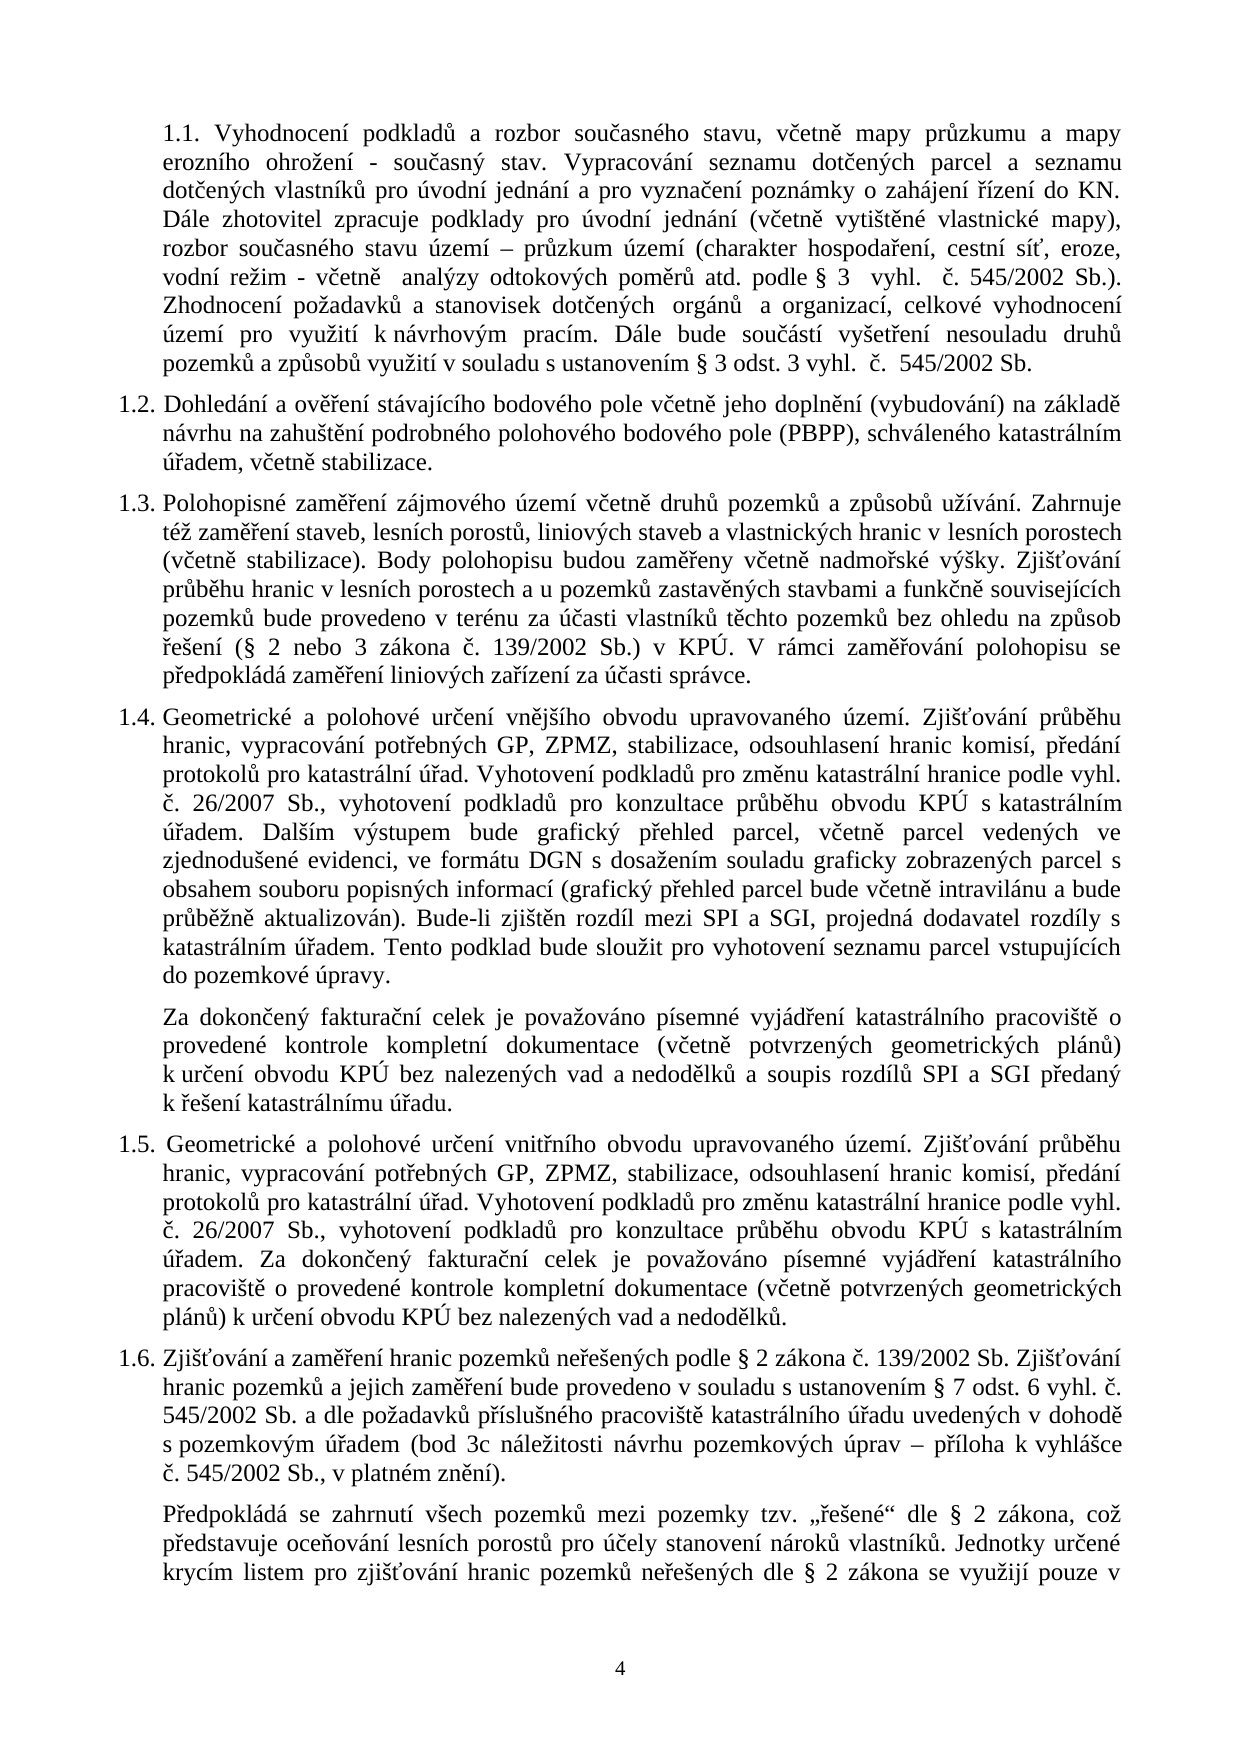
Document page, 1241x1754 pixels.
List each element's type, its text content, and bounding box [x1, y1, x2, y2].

text 1.2. Dohledání a ověření stávajícího bodového pole včetně jeho doplnění (vybudování) na základě návrhu na zahuštění podrobného polohového bodového pole (PBPP), schváleného katastrálním úřadem, včetně stabilizace. [118, 389, 1122, 476]
text 1.5. Geometrické a polohové určení vnitřního obvodu upravovaného území. Zjišťování průběhu hranic, vypracování potřebných GP, ZPMZ, stabilizace, odsouhlasení hranic komisí, předání protokolů pro katastrální úřad. Vyhotovení podkladů pro změnu katastrální hranice podle vyhl. č. 26/2007 Sb., vyhotovení podkladů pro konzultace průběhu obvodu KPÚ s katastrálním úřadem. Za dokončený fakturační celek je považováno písemné vyjádření katastrálního pracoviště o provedené kontrole kompletní dokumentace (včetně potvrzených geometrických plánů) k určení obvodu KPÚ bez nalezených vad a nedodělků. [118, 1129, 1122, 1331]
text 1.1. Vyhodnocení podkladů a rozbor současného stavu, včetně mapy průzkumu a mapy erozního ohrožení - současný stav. Vypracování seznamu dotčených parcel a seznamu dotčených vlastníků pro úvodní jednání a pro vyznačení poznámky o zahájení řízení do KN. Dále zhotovitel zpracuje podklady pro úvodní jednání (včetně vytištěné vlastnické mapy), rozbor současného stavu území – průzkum území (charakter hospodaření, cestní síť, eroze, vodní režim - včetně analýzy odtokových poměrů atd. podle § 3 vyhl. č. 545/2002 Sb.). Zhodnocení požadavků a stanovisek dotčených orgánů a organizací, celkové vyhodnocení území pro využití k návrhovým pracím. Dále bude součástí vyšetření nesouladu druhů pozemků a způsobů využití v souladu s ustanovením § 3 odst. 3 vyhl. č. 545/2002 Sb. [162, 118, 1122, 377]
text 1.4. Geometrické a polohové určení vnějšího obvodu upravovaného území. Zjišťování průběhu hranic, vypracování potřebných GP, ZPMZ, stabilizace, odsouhlasení hranic komisí, předání protokolů pro katastrální úřad. Vyhotovení podkladů pro změnu katastrální hranice podle vyhl. č. 26/2007 Sb., vyhotovení podkladů pro konzultace průběhu obvodu KPÚ s katastrálním úřadem. Dalším výstupem bude grafický přehled parcel, včetně parcel vedených ve zjednodušené evidenci, ve formátu DGN s dosažením souladu graficky zobrazených parcel s obsahem souboru popisných informací (grafický přehled parcel bude včetně intravilánu a bude průběžně aktualizován). Bude-li zjištěn rozdíl mezi SPI a SGI, projedná dodavatel rozdíly s katastrálním úřadem. Tento podklad bude sloužit pro vyhotovení seznamu parcel vstupujících do pozemkové úpravy. [118, 702, 1122, 989]
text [118, 1499, 1122, 1586]
text 1.3. Polohopisné zaměření zájmového území včetně druhů pozemků a způsobů užívání. Zahrnuje též zaměření staveb, lesních porostů, liniových staveb a vlastnických hranic v lesních porostech (včetně stabilizace). Body polohopisu budou zaměřeny včetně nadmořské výšky. Zjišťování průběhu hranic v lesních porostech a u pozemků zastavěných stavbami a funkčně souvisejících pozemků bude provedeno v terénu za účasti vlastníků těchto pozemků bez ohledu na způsob řešení (§ 2 nebo 3 zákona č. 139/2002 Sb.) v KPÚ. V rámci zaměřování polohopisu se předpokládá zaměření liniových zařízení za účasti správce. [118, 488, 1122, 689]
text 1.6. Zjišťování a zaměření hranic pozemků neřešených podle § 2 zákona č. 139/2002 Sb. Zjišťování hranic pozemků a jejich zaměření bude provedeno v souladu s ustanovením § 7 odst. 6 vyhl. č. 545/2002 Sb. a dle požadavků příslušného pracoviště katastrálního úřadu uvedených v dohodě s pozemkovým úřadem (bod 3c náležitosti návrhu pozemkových úprav – příloha k vyhlášce č. 545/2002 Sb., v platném znění). [118, 1343, 1122, 1487]
text Za dokončený fakturační celek je považováno písemné vyjádření katastrálního pracoviště o provedené kontrole kompletní dokumentace (včetně potvrzených geometrických plánů) k určení obvodu KPÚ bez nalezených vad a nedodělků a soupis rozdílů SPI a SGI předaný k řešení katastrálnímu úřadu. [118, 1002, 1122, 1117]
